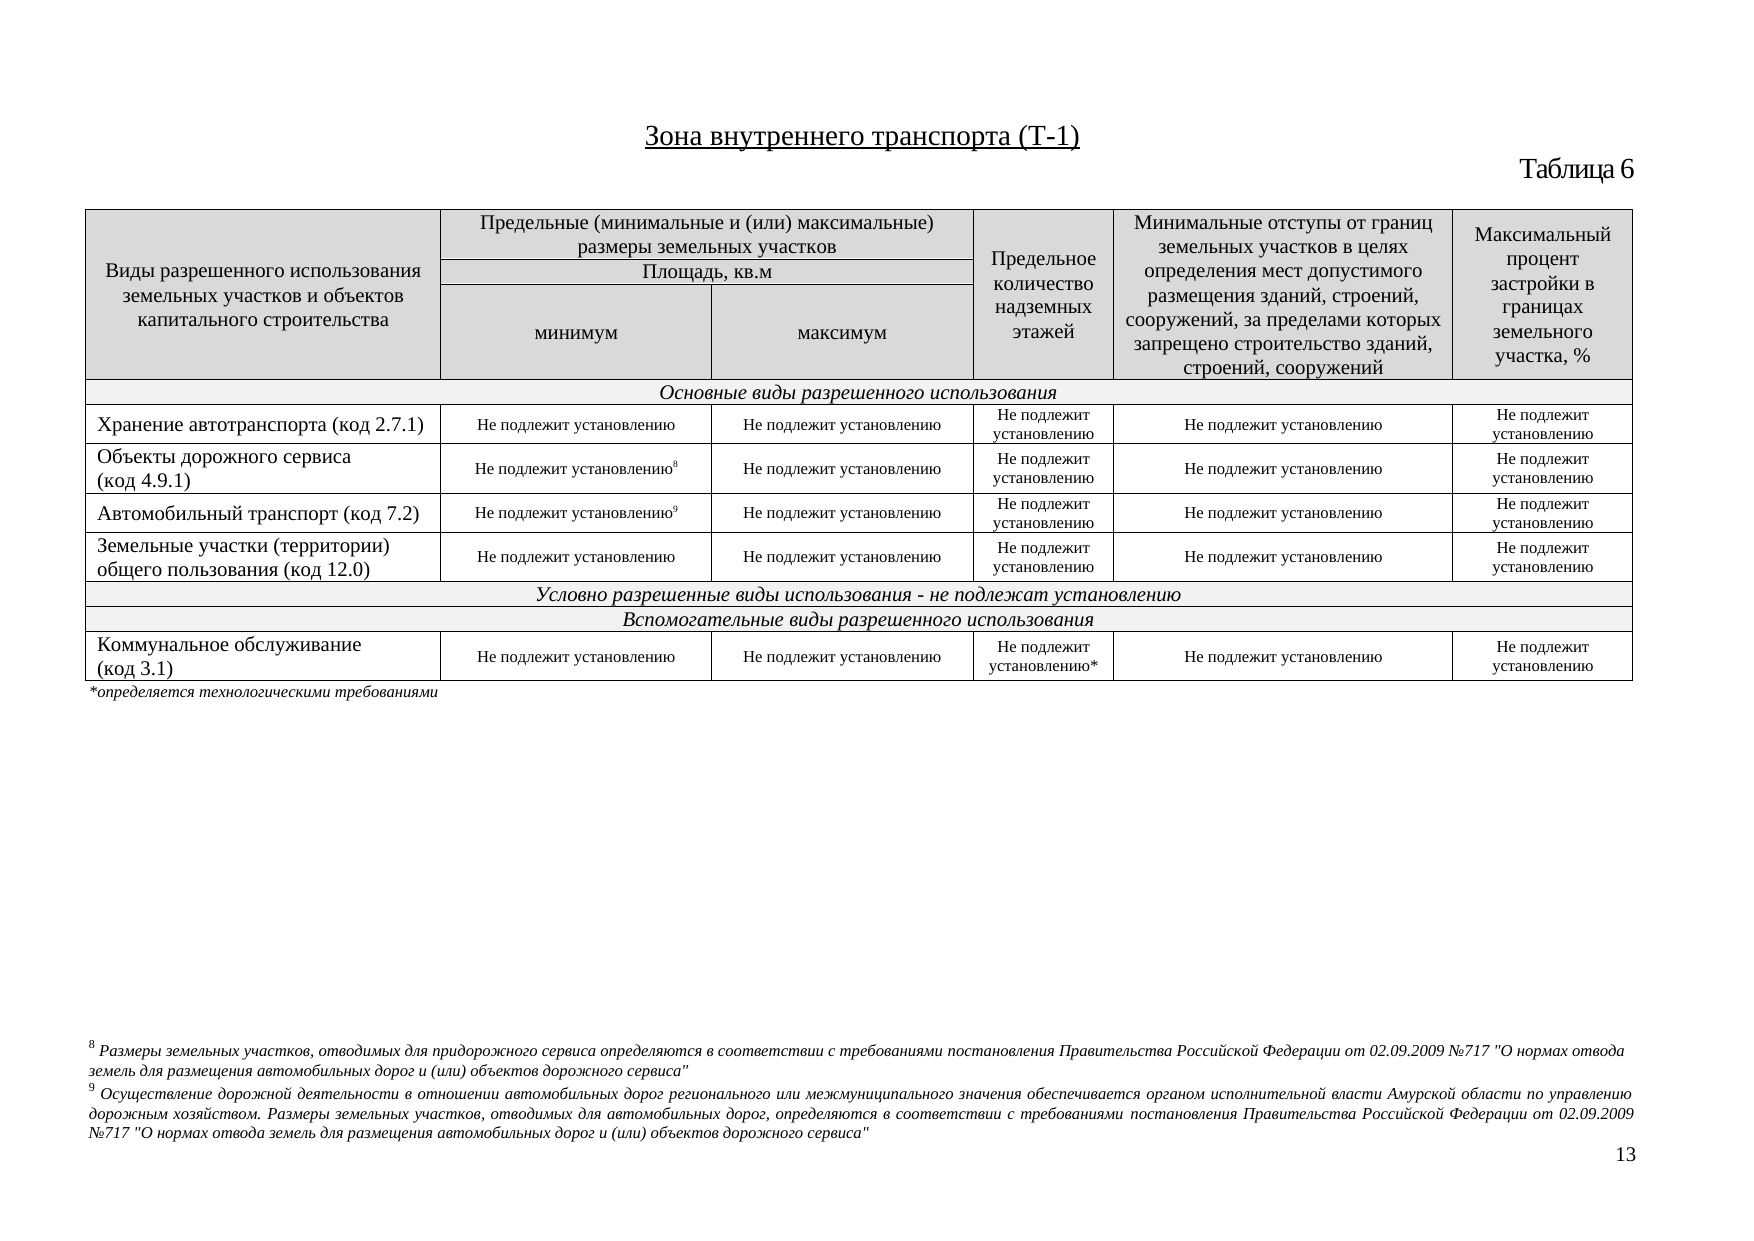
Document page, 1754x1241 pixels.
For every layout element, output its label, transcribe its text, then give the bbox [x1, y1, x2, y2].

table_cell Не подлежит установлению [1453, 405, 1632, 443]
table_cell Земельные участки (территории) общего пользования (код 12.0) [86, 533, 440, 581]
table_cell Объекты дорожного сервиса (код 4.9.1) [86, 444, 440, 492]
table_cell Не подлежит установлению [1114, 632, 1452, 680]
table_cell Не подлежит установлению [974, 405, 1113, 443]
table_cell Не подлежит установлению [1453, 533, 1632, 581]
table_cell Не подлежит установлению [1114, 533, 1452, 581]
table_cell Не подлежит установлению [974, 494, 1113, 532]
table_cell Не подлежит установлению [712, 444, 973, 492]
text *определяется технологическими требованиями [89, 681, 1636, 701]
text Таблица 6 [89, 152, 1636, 185]
table_cell Не подлежит установлению [974, 533, 1113, 581]
table_cell Не подлежит установлению [441, 632, 711, 680]
table_cell минимум [441, 285, 711, 379]
table_cell Не подлежит установлению [974, 444, 1113, 492]
table_cell Площадь, кв.м [441, 260, 973, 283]
table_cell Не подлежит установлению [1114, 444, 1452, 492]
table_cell Не подлежит установлению [441, 533, 711, 581]
table_cell Условно разрешенные виды использования - не подлежат установлению [86, 582, 1632, 606]
table_cell Основные виды разрешенного использования [86, 380, 1632, 404]
table_cell Автомобильный транспорт (код 7.2) [86, 494, 440, 532]
table_cell Не подлежит установлению [1114, 494, 1452, 532]
table_cell Вспомогательные виды разрешенного использования [86, 607, 1632, 631]
table_cell Не подлежит установлению [1114, 405, 1452, 443]
table_cell Не подлежит установлению [441, 494, 711, 532]
text Зона внутреннего транспорта (Т-1) [89, 118, 1636, 152]
table_cell Не подлежит установлению [441, 444, 711, 492]
table_cell Не подлежит установлению [712, 494, 973, 532]
table_cell Хранение автотранспорта (код 2.7.1) [86, 405, 440, 443]
table_cell Не подлежит установлению [1453, 494, 1632, 532]
table_header Виды разрешенного использования земельных участков и объектов капитального строительства [86, 210, 440, 379]
table_cell Не подлежит установлению [712, 533, 973, 581]
table_header Предельное количество надземных этажей [974, 210, 1113, 379]
table_cell Не подлежит установлению [1453, 444, 1632, 492]
table_cell Не подлежит установлению [712, 632, 973, 680]
table_cell Не подлежит установлению* [974, 632, 1113, 680]
table_cell Коммунальное обслуживание (код 3.1) [86, 632, 440, 680]
table_header Предельные (минимальные и (или) максимальные) размеры земельных участков [441, 210, 973, 258]
table_header Минимальные отступы от границ земельных участков в целях определения мест допустимого размещения зданий, строений, сооружений, за пределами которых запрещено строительство зданий, строений, сооружений [1114, 210, 1452, 379]
table_cell Не подлежит установлению [441, 405, 711, 443]
table_cell максимум [712, 285, 973, 379]
table_cell Не подлежит установлению [1453, 632, 1632, 680]
table_header Максимальный процент застройки в границах земельного участка, % [1453, 210, 1632, 379]
table_cell Не подлежит установлению [712, 405, 973, 443]
